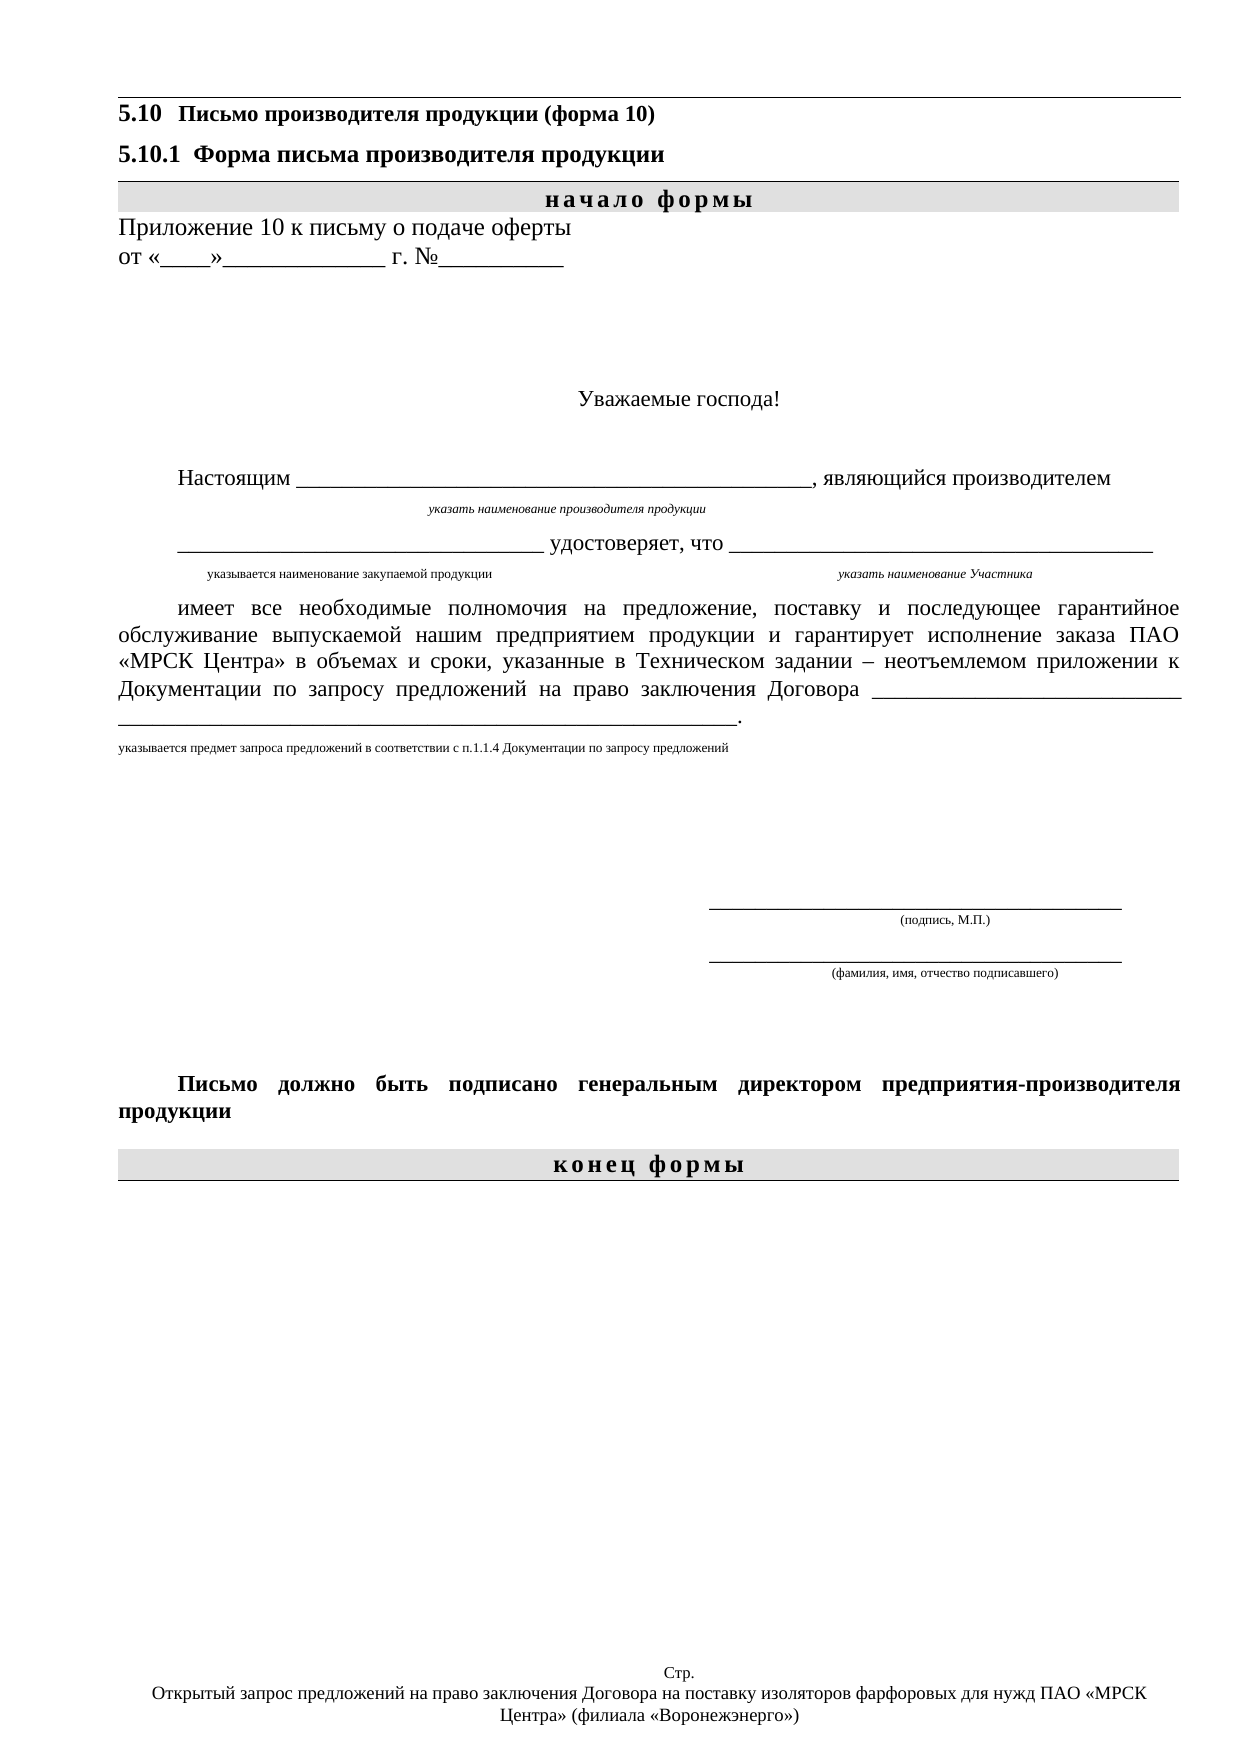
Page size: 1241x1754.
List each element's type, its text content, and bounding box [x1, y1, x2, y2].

text указать наименование производителя продукции [369, 490, 1181, 517]
text ________________________________ удостоверяет, что _____________________________________ [118, 529, 1181, 556]
text конец формы [118, 1149, 1179, 1180]
text ____________________________________ [650, 939, 1181, 965]
text указывается наименование закупаемой продукции указать наименование Участника [148, 556, 1181, 582]
text (подпись, М.П.) [650, 912, 1181, 939]
subtitle Письмо производителя продукции (форма 10) [118, 98, 1181, 127]
text Настоящим _____________________________________________, являющийся производителем [118, 464, 1181, 490]
text имеет все необходимые полномочия на предложение, поставку и последующее гарантийное обслуживание выпускаемой нашим предприятием продукции и гарантирует исполнение заказа ПАО «МРСК Центра» в объемах и сроки, указанные в Техническом задании – неотъемлемом приложении к Документации по запросу предложений на право заключения Договора ___________________________ ______________________________________________________. [118, 594, 1181, 728]
subtitle Форма письма производителя продукции [118, 139, 1181, 168]
text ____________________________________ [650, 886, 1181, 912]
text указывается предмет запроса предложений в соответствии с п.1.1.4 Документации по запросу предложений [118, 728, 1181, 755]
text Письмо должно быть подписано генеральным директором предприятия-производителя продукции [118, 1070, 1181, 1123]
text Уважаемые господа! [118, 385, 1181, 411]
text Приложение 10 к письму о подаче оферты от «____»_____________ г. №__________ [118, 212, 1181, 270]
text (фамилия, имя, отчество подписавшего) [650, 965, 1181, 991]
text начало формы [118, 182, 1179, 212]
